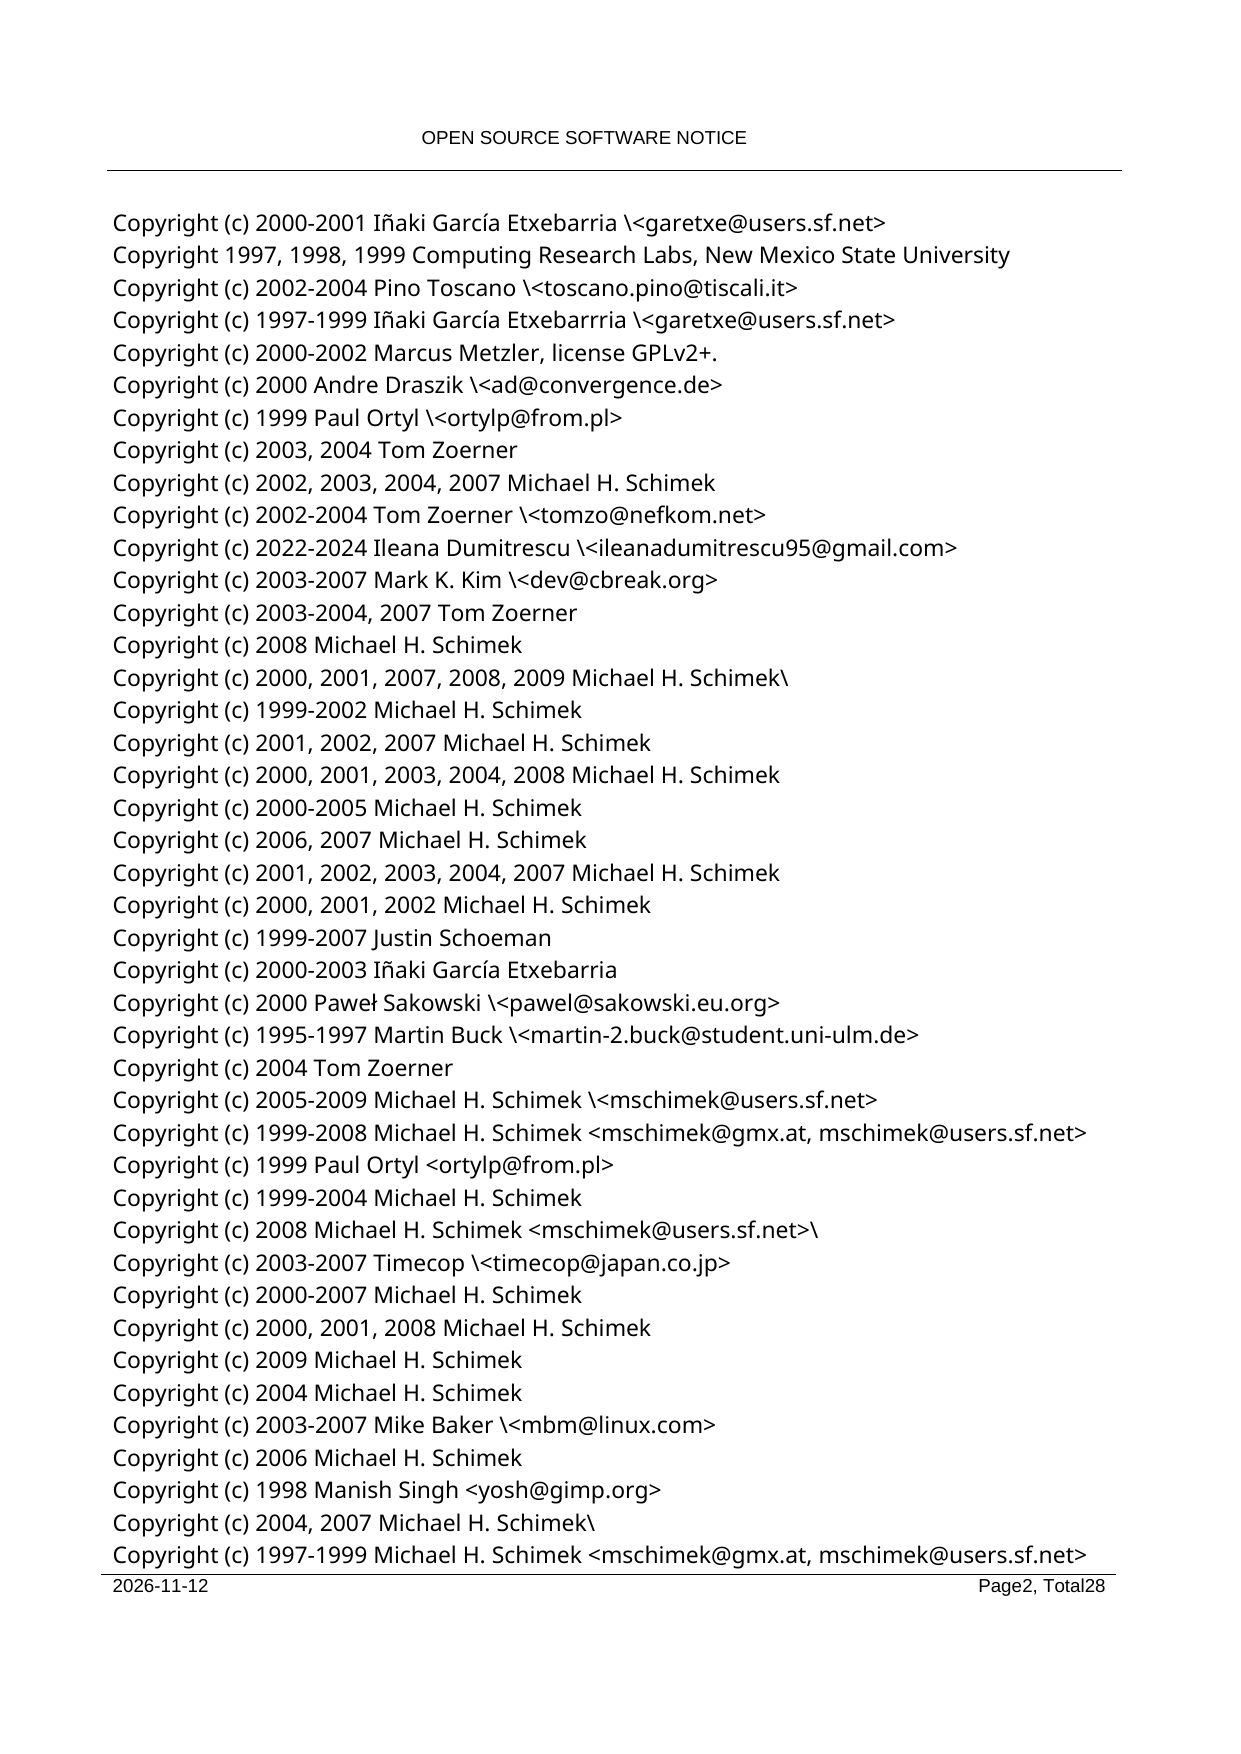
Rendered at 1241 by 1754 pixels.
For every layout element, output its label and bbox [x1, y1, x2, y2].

text [112, 206, 1128, 1571]
